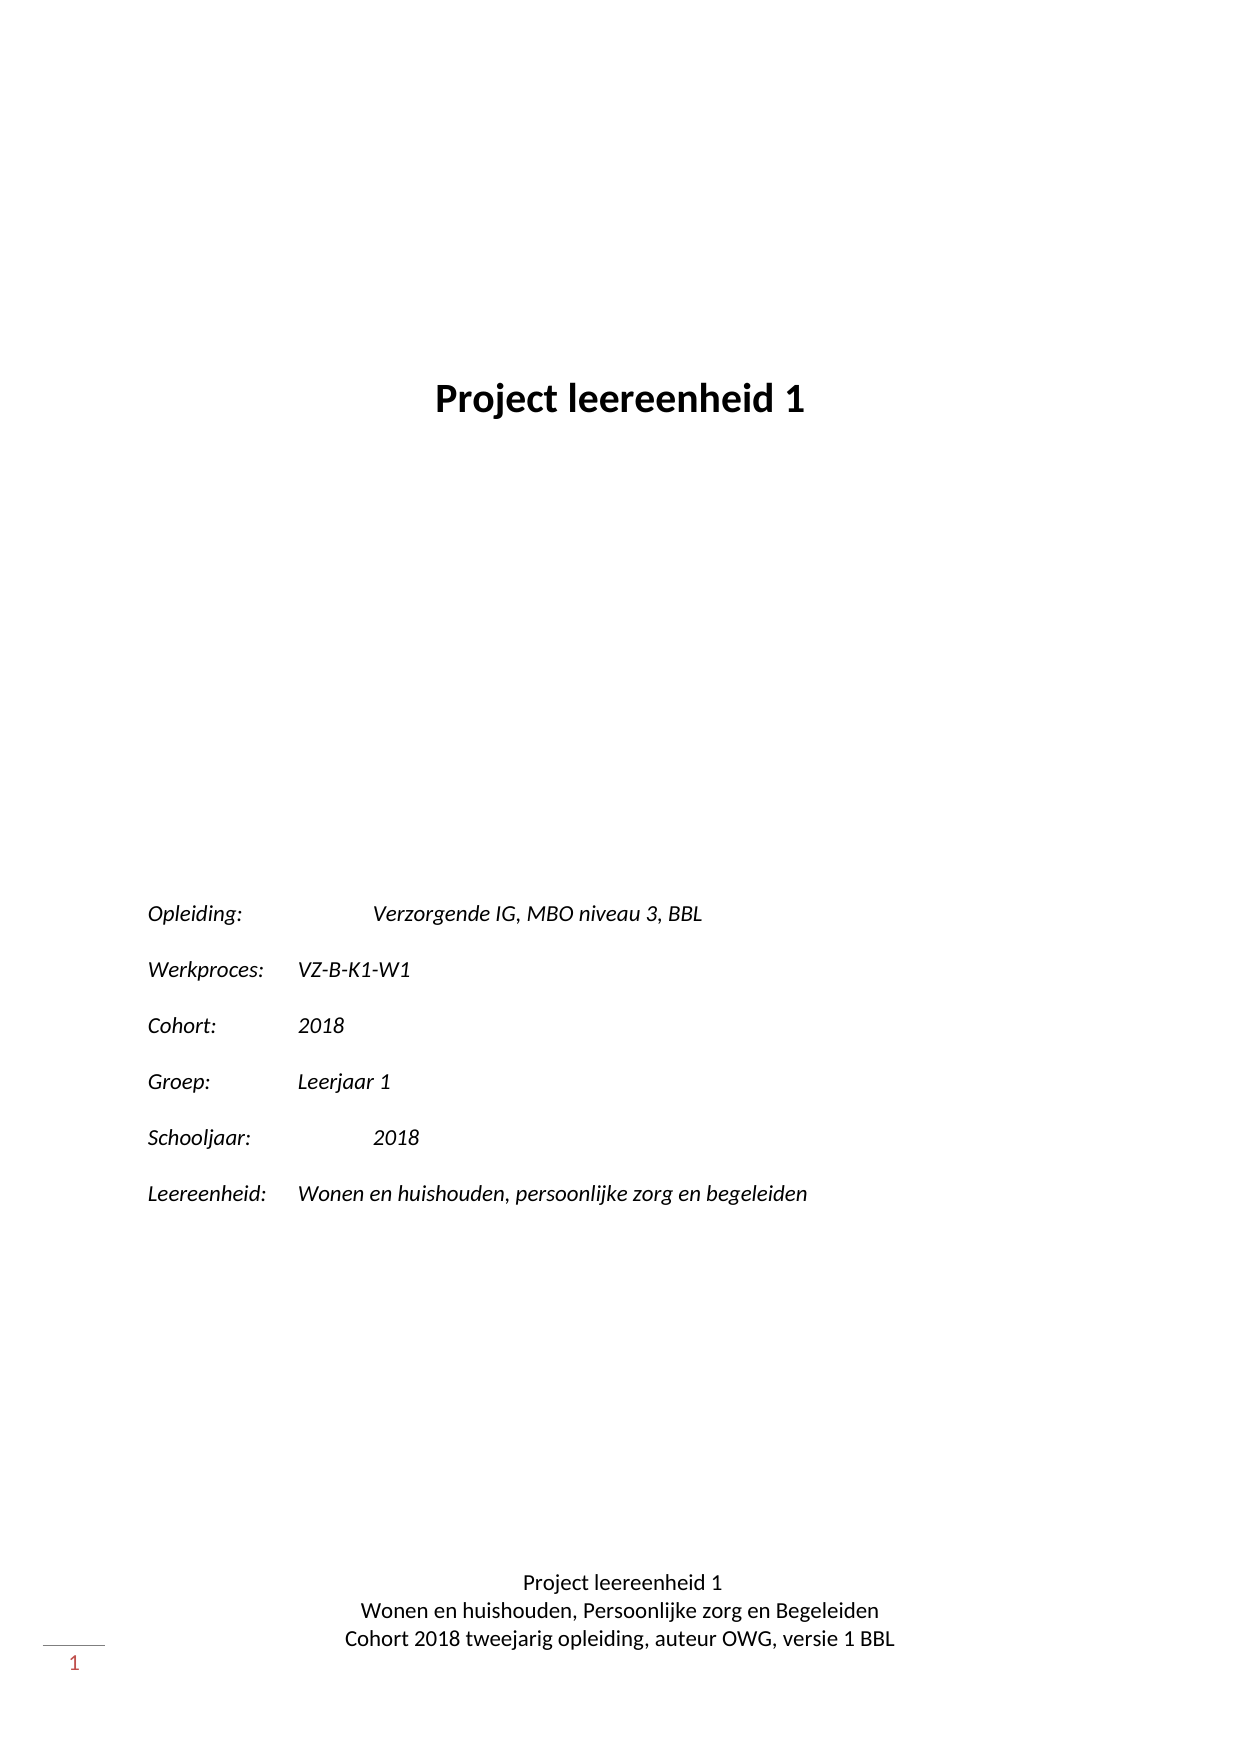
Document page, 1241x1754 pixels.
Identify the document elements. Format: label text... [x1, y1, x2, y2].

text Cohort: 2018 [148, 1011, 1092, 1067]
text Leereenheid: Wonen en huishouden, persoonlijke zorg en begeleiden [148, 1179, 1092, 1207]
text Werkproces: VZ-B-K1-W1 [148, 955, 1092, 1011]
text Groep: Leerjaar 1 Schooljaar: 2018 [148, 1067, 1092, 1179]
text Opleiding: Verzorgende IG, MBO niveau 3, BBL [148, 899, 1092, 955]
text Project leereenheid 1 [148, 372, 1092, 423]
